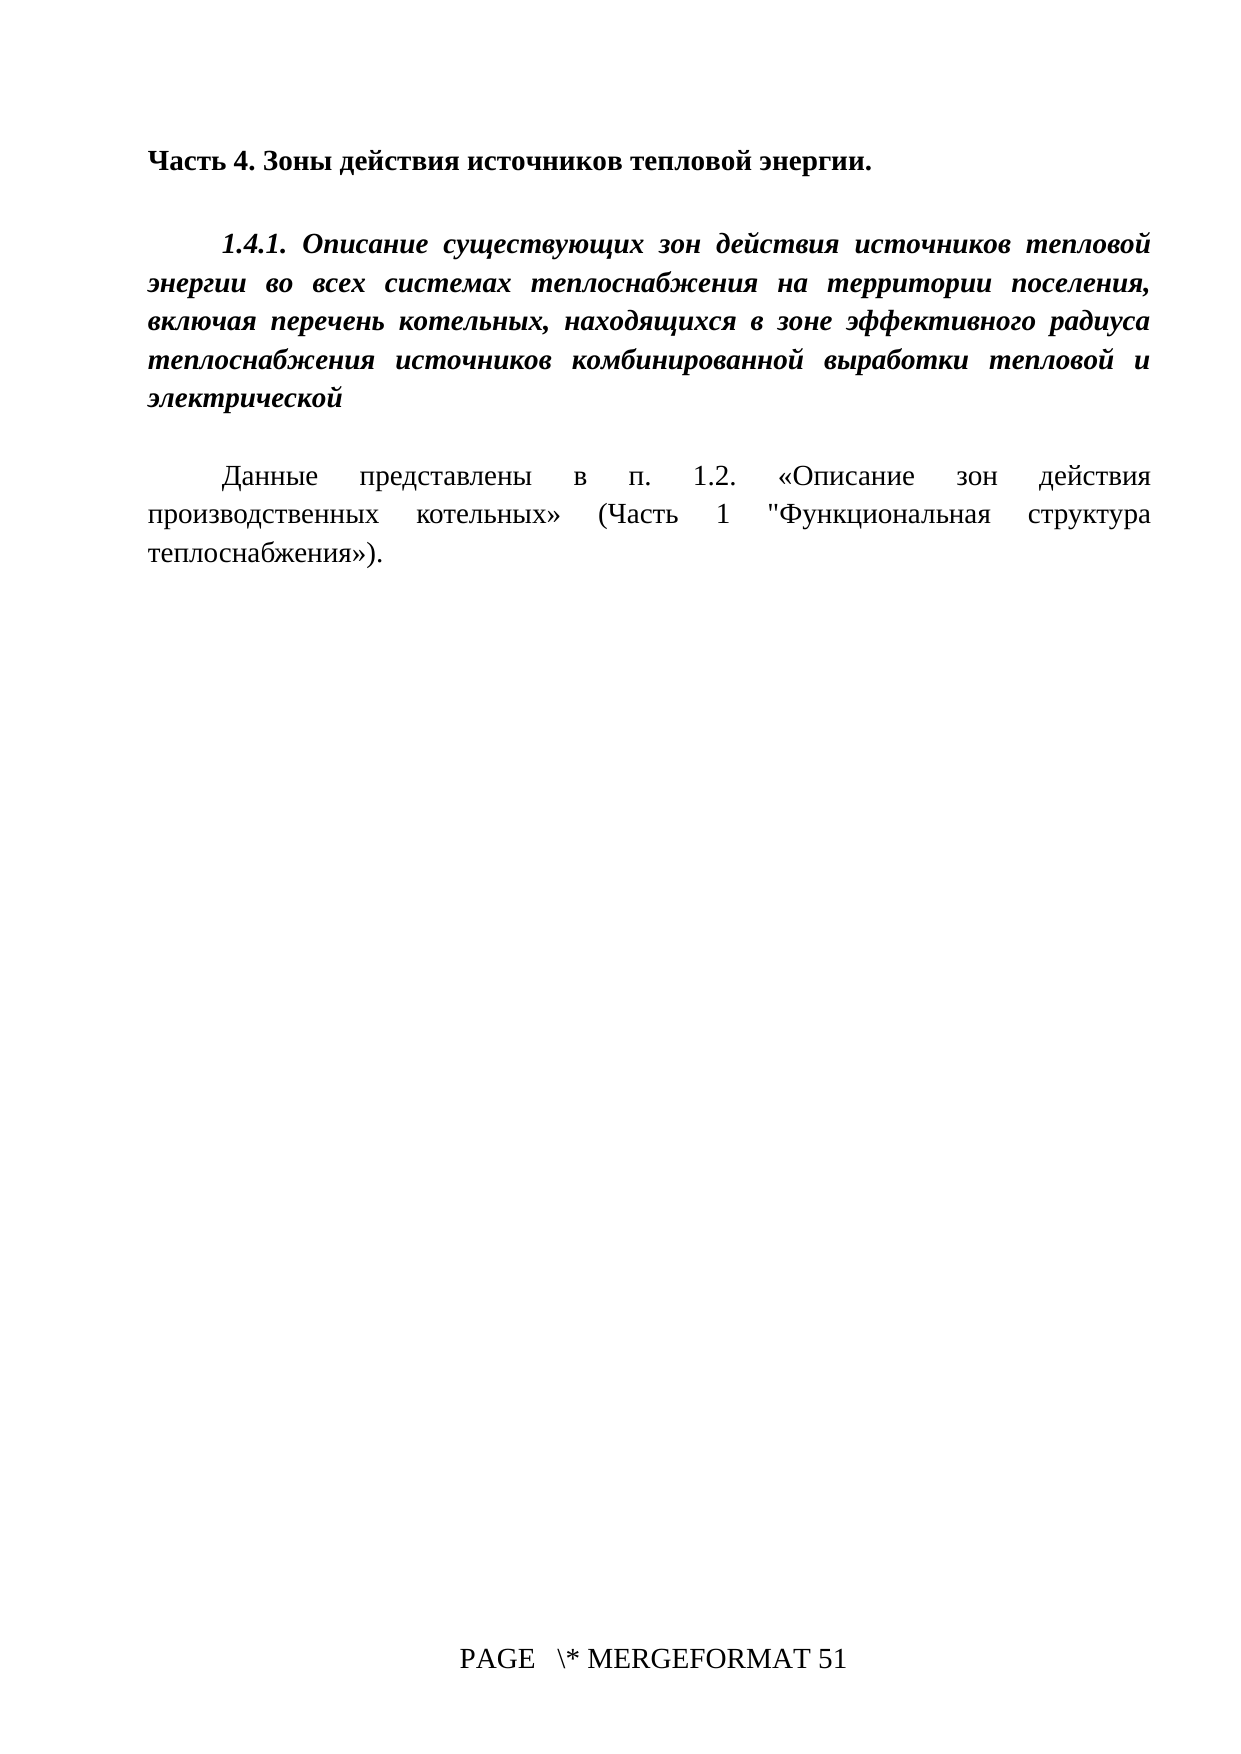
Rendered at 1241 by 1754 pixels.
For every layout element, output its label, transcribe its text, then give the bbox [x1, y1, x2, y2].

subtitle Часть 4. Зоны действия источников тепловой энергии. [148, 143, 1152, 177]
subtitle 1.4.1. Описание существующих зон действия источников тепловой энергии во всех системах теплоснабжения на территории поселения, включая перечень котельных, находящихся в зоне эффективного радиуса теплоснабжения источников комбинированной выработки тепловой и электрической [148, 226, 1152, 414]
text Данные представлены в п. 1.2. «Описание зон действия производственных котельных» (Часть 1 "Функциональная структура теплоснабжения»). [148, 458, 1152, 568]
